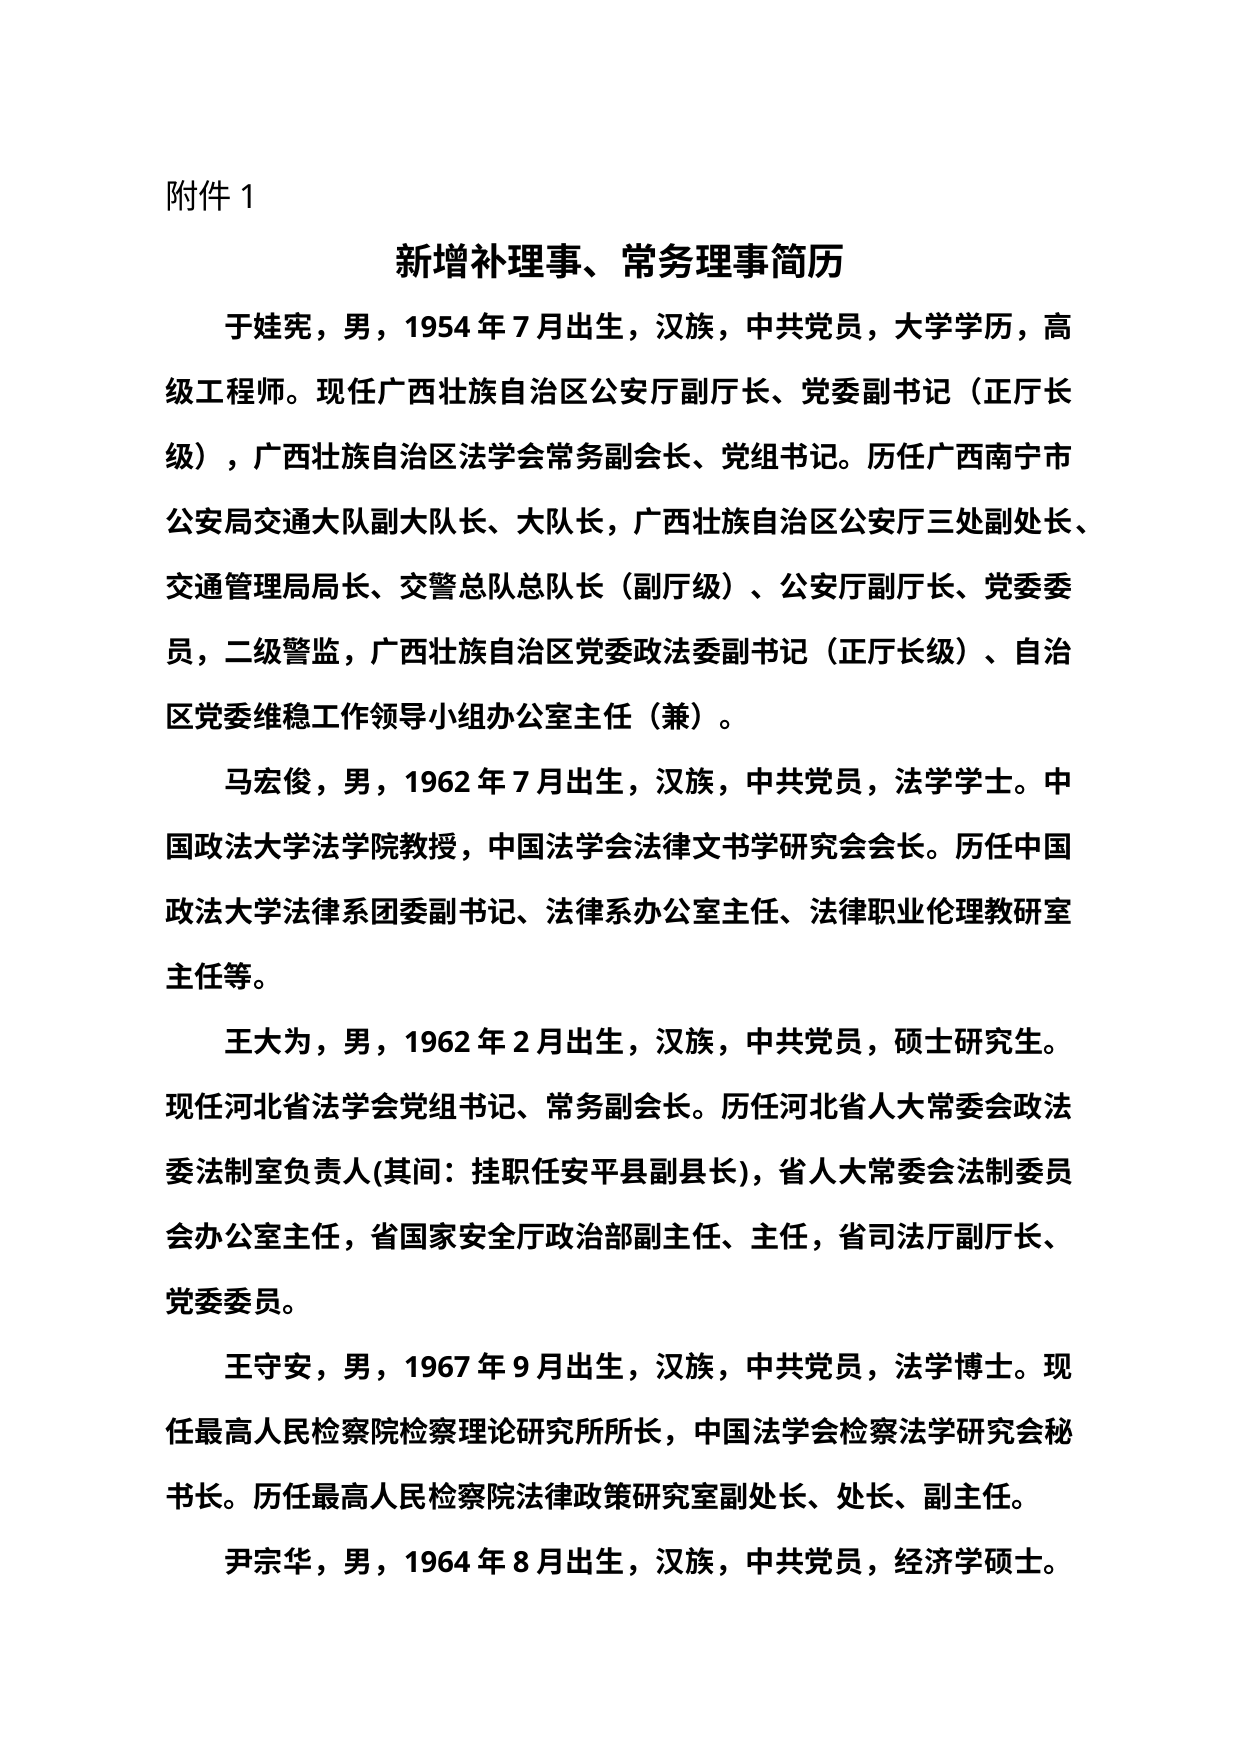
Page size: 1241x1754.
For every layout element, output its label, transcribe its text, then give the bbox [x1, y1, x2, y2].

text 于娃宪，男，1954年7月出生，汉族，中共党员，大学学历，高级工程师。现任广西壮族自治区公安厅副厅长、党委副书记（正厅长级），广西壮族自治区法学会常务副会长、党组书记。历任广西南宁市公安局交通大队副大队长、大队长，广西壮族自治区公安厅三处副处长、交通管理局局长、交警总队总队长（副厅级）、公安厅副厅长、党委委员，二级警监，广西壮族自治区党委政法委副书记（正厅长级）、自治区党委维稳工作领导小组办公室主任（兼）。 [165, 292, 1075, 747]
text 附件1 [165, 162, 1075, 227]
text 新增补理事、常务理事简历 [165, 227, 1075, 292]
text 王守安，男，1967年9月出生，汉族，中共党员，法学博士。现任最高人民检察院检察理论研究所所长，中国法学会检察法学研究会秘书长。历任最高人民检察院法律政策研究室副处长、处长、副主任。 [165, 1332, 1075, 1527]
text 马宏俊，男，1962年7月出生，汉族，中共党员，法学学士。中国政法大学法学院教授，中国法学会法律文书学研究会会长。历任中国政法大学法律系团委副书记、法律系办公室主任、法律职业伦理教研室主任等。 [165, 747, 1075, 1007]
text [165, 1527, 1075, 1592]
text 王大为，男，1962年2月出生，汉族，中共党员，硕士研究生。现任河北省法学会党组书记、常务副会长。历任河北省人大常委会政法委法制室负责人(其间：挂职任安平县副县长)，省人大常委会法制委员会办公室主任，省国家安全厅政治部副主任、主任，省司法厅副厅长、党委委员。 [165, 1007, 1075, 1332]
